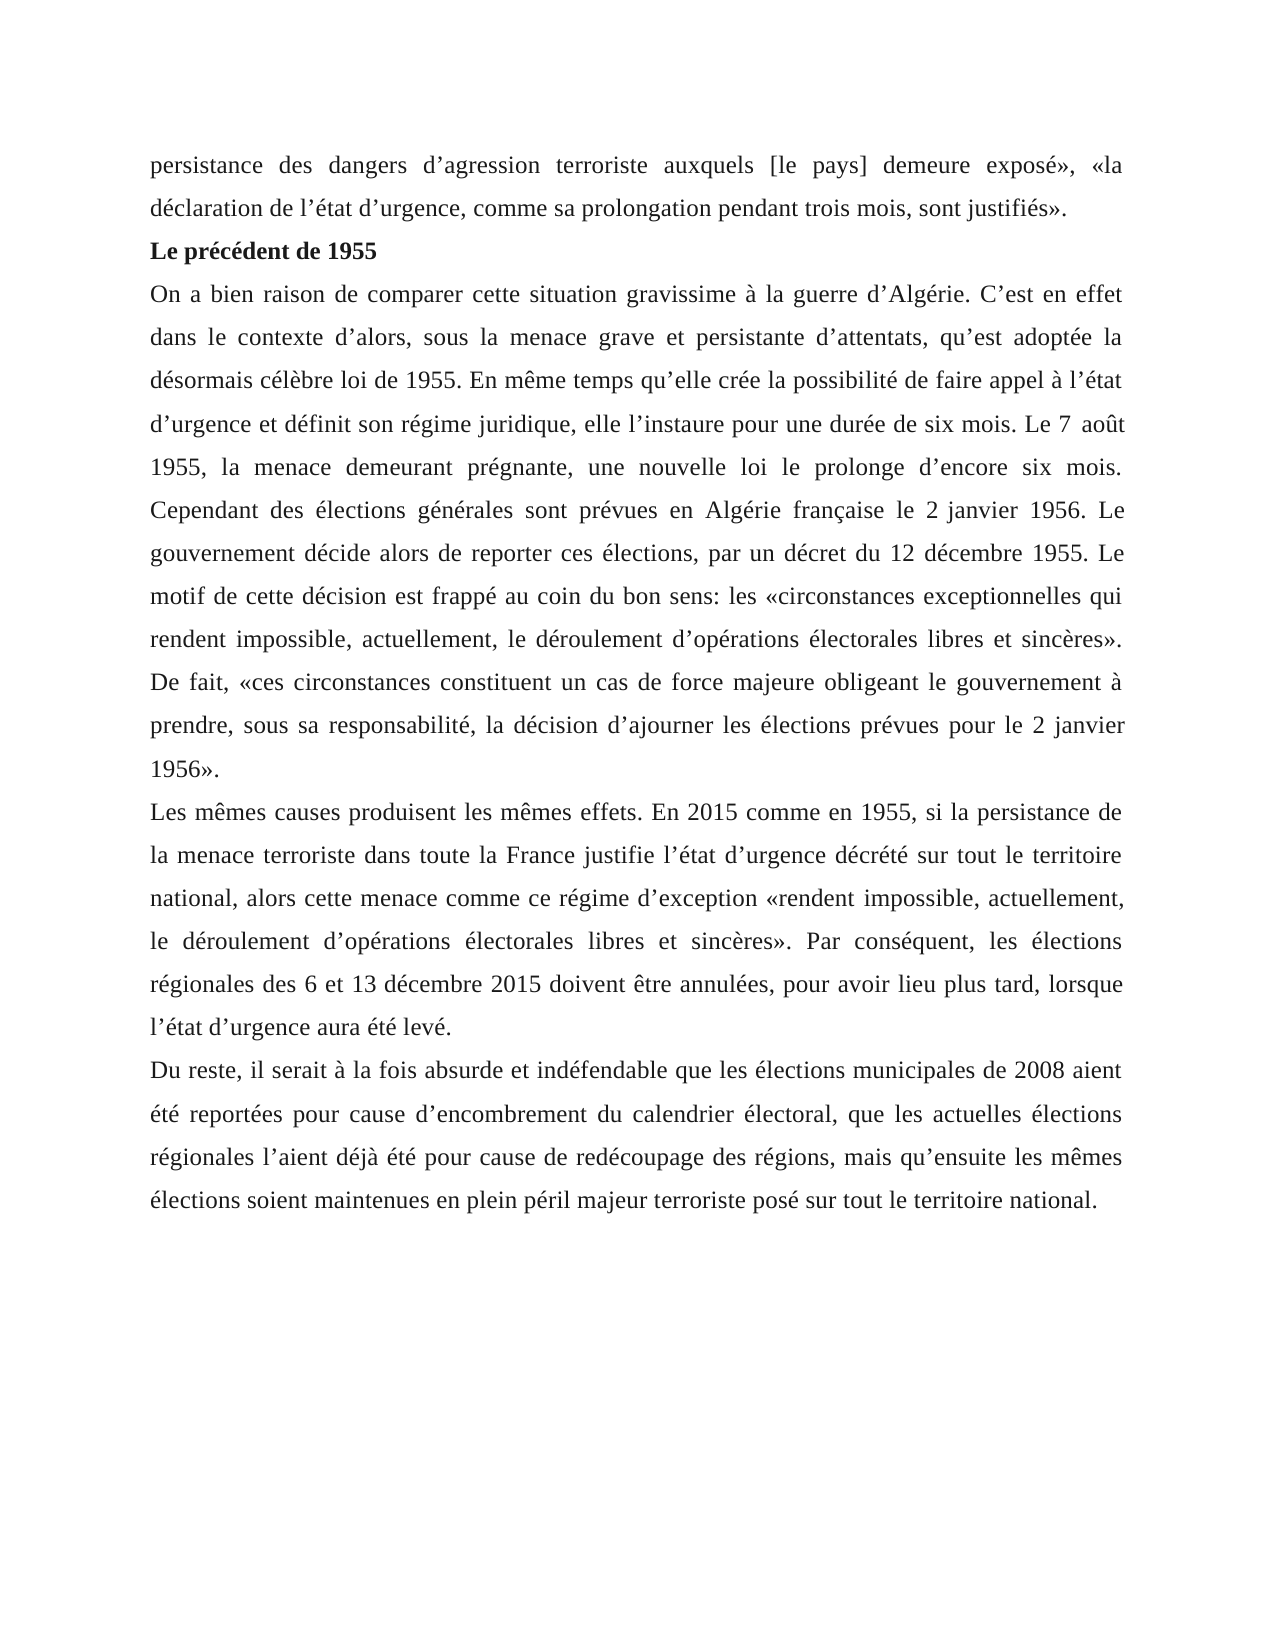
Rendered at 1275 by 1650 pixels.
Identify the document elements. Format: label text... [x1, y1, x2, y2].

text Le précédent de 1955 [150, 236, 1125, 265]
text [150, 150, 1125, 222]
text Les mêmes causes produisent les mêmes effets. En 2015 comme en 1955, si la persistance de la menace terroriste dans toute la France justifie l’état d’urgence décrété sur tout le territoire national, alors cette menace comme ce régime d’exception «rendent impossible, actuellement, le déroulement d’opérations électorales libres et sincères». Par conséquent, les élections régionales des 6 et 13 décembre 2015 doivent être annulées, pour avoir lieu plus tard, lorsque l’état d’urgence aura été levé. [150, 797, 1125, 1041]
text On a bien raison de comparer cette situation gravissime à la guerre d’Algérie. C’est en effet dans le contexte d’alors, sous la menace grave et persistante d’attentats, qu’est adoptée la désormais célèbre loi de 1955. En même temps qu’elle crée la possibilité de faire appel à l’état d’urgence et définit son régime juridique, elle l’instaure pour une durée de six mois. Le 7 août 1955, la menace demeurant prégnante, une nouvelle loi le prolonge d’encore six mois. Cependant des élections générales sont prévues en Algérie française le 2 janvier 1956. Le gouvernement décide alors de reporter ces élections, par un décret du 12 décembre 1955. Le motif de cette décision est frappé au coin du bon sens: les «circonstances exceptionnelles qui rendent impossible, actuellement, le déroulement d’opérations électorales libres et sincères». De fait, «ces circonstances constituent un cas de force majeure obligeant le gouvernement à prendre, sous sa responsabilité, la décision d’ajourner les élections prévues pour le 2 janvier 1956». [150, 279, 1125, 782]
text Du reste, il serait à la fois absurde et indéfendable que les élections municipales de 2008 aient été reportées pour cause d’encombrement du calendrier électoral, que les actuelles élections régionales l’aient déjà été pour cause de redécoupage des régions, mais qu’ensuite les mêmes élections soient maintenues en plein péril majeur terroriste posé sur tout le territoire national. [150, 1056, 1125, 1214]
